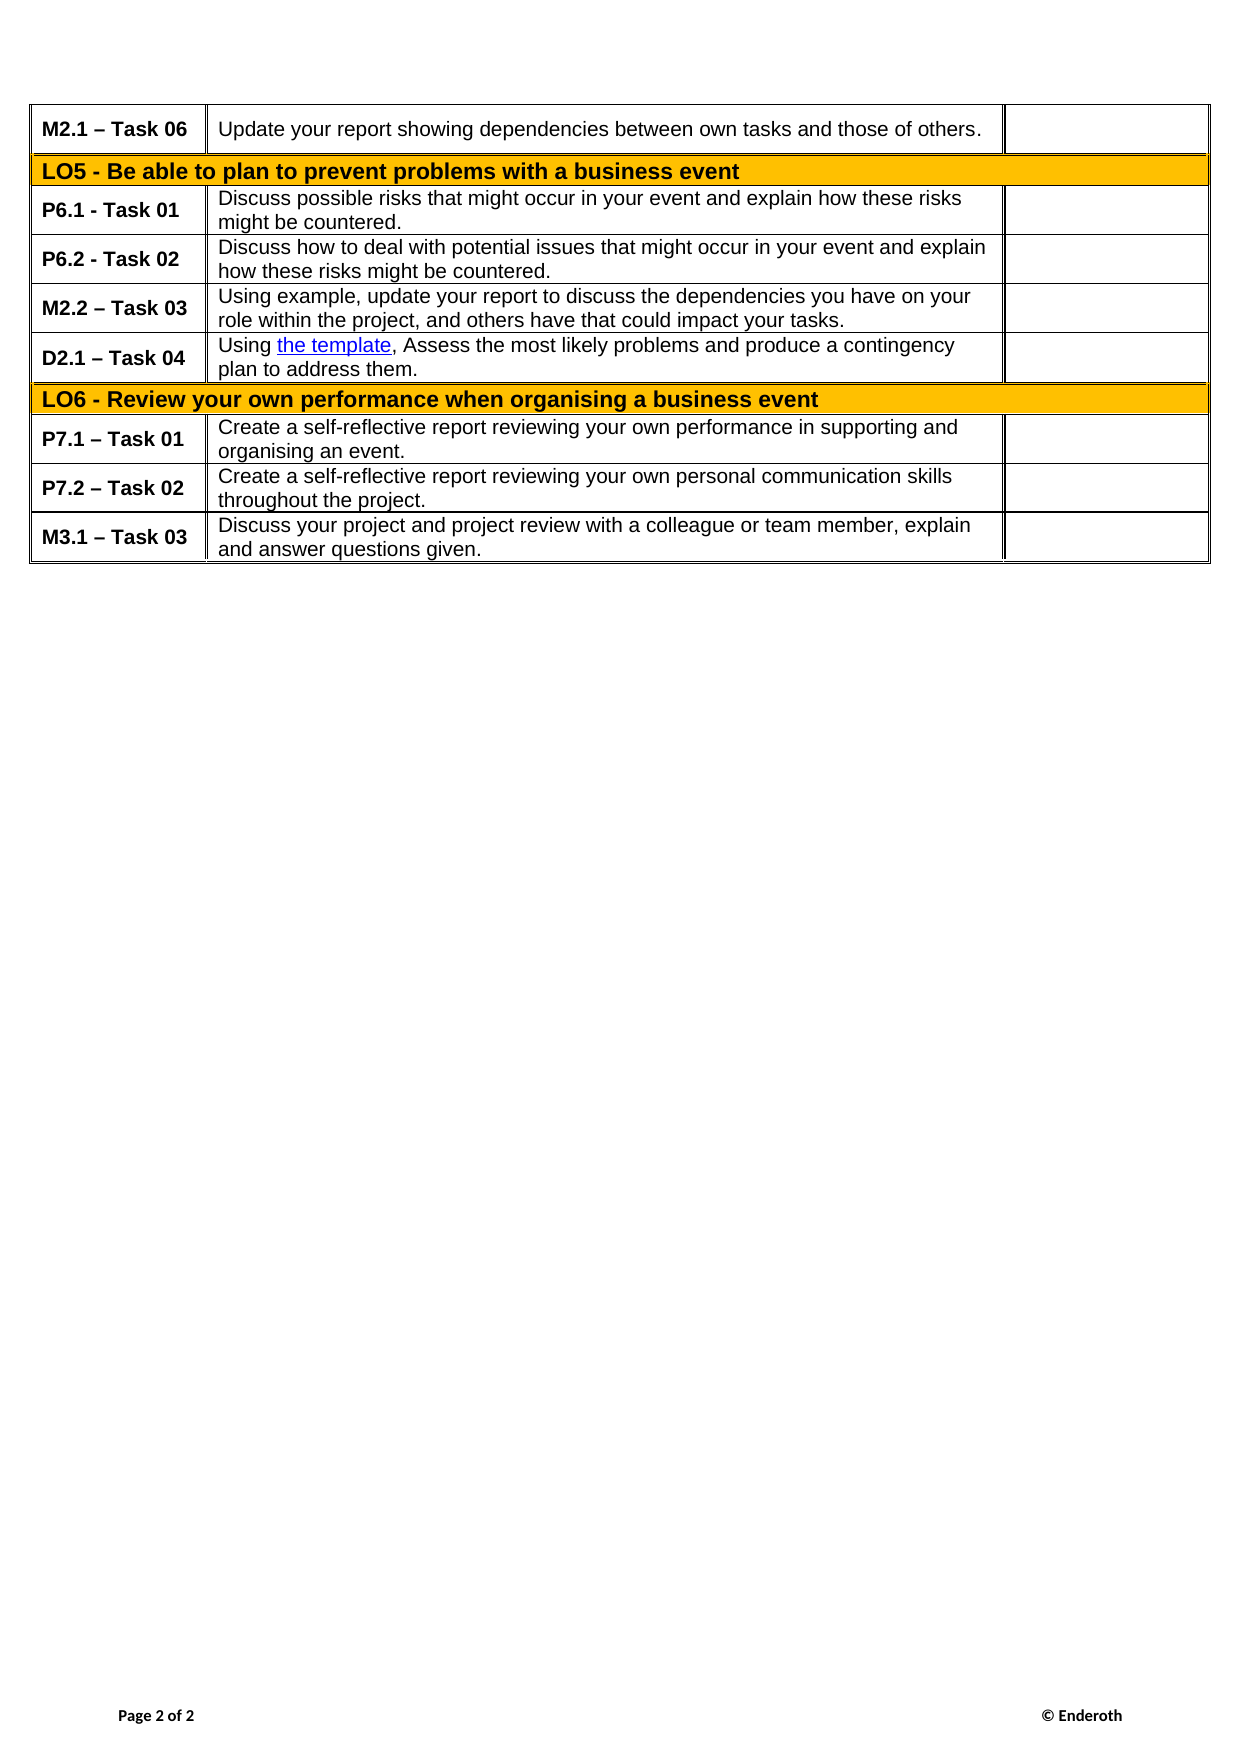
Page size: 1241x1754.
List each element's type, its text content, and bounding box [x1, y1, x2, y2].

table_cell M3.1 – Task 03 [32, 513, 207, 561]
table_cell M2.2 – Task 03 [32, 284, 205, 332]
table_cell [1006, 105, 1208, 153]
table_cell P7.1 – Task 01 [32, 415, 205, 462]
table_cell [1006, 235, 1208, 283]
table_cell Update your report showing dependencies between own tasks and those of others. [208, 105, 1002, 153]
table_cell [1006, 186, 1208, 234]
table_cell [1006, 415, 1208, 462]
table_cell Create a self-reflective report reviewing your own personal communication skills throughout the project. [208, 464, 1002, 511]
table_cell LO6 - Review your own performance when organising a business event [32, 382, 1208, 413]
table_cell M2.1 – Task 06 [32, 105, 205, 153]
table_cell [1006, 284, 1208, 332]
table_cell P6.1 - Task 01 [32, 186, 205, 234]
table_cell Discuss how to deal with potential issues that might occur in your event and explain how these risks might be countered. [208, 235, 1002, 283]
table_cell Using the template, Assess the most likely problems and produce a contingency plan to address them. [208, 333, 1002, 382]
table_cell D2.1 – Task 04 [32, 333, 205, 382]
table_cell Discuss possible risks that might occur in your event and explain how these risks might be countered. [208, 186, 1002, 234]
table_cell P7.2 – Task 02 [32, 464, 205, 511]
table_cell Create a self-reflective report reviewing your own performance in supporting and organising an event. [208, 415, 1002, 462]
table_cell [1004, 513, 1208, 561]
table_cell [1006, 464, 1208, 511]
table_cell Discuss your project and project review with a colleague or team member, explain and answer questions given. [207, 513, 1004, 561]
table_cell [1006, 333, 1208, 382]
table_cell P6.2 - Task 02 [32, 235, 205, 283]
table_cell Using example, update your report to discuss the dependencies you have on your role within the project, and others have that could impact your tasks. [208, 284, 1002, 332]
table_cell LO5 - Be able to plan to prevent problems with a business event [30, 153, 1210, 185]
